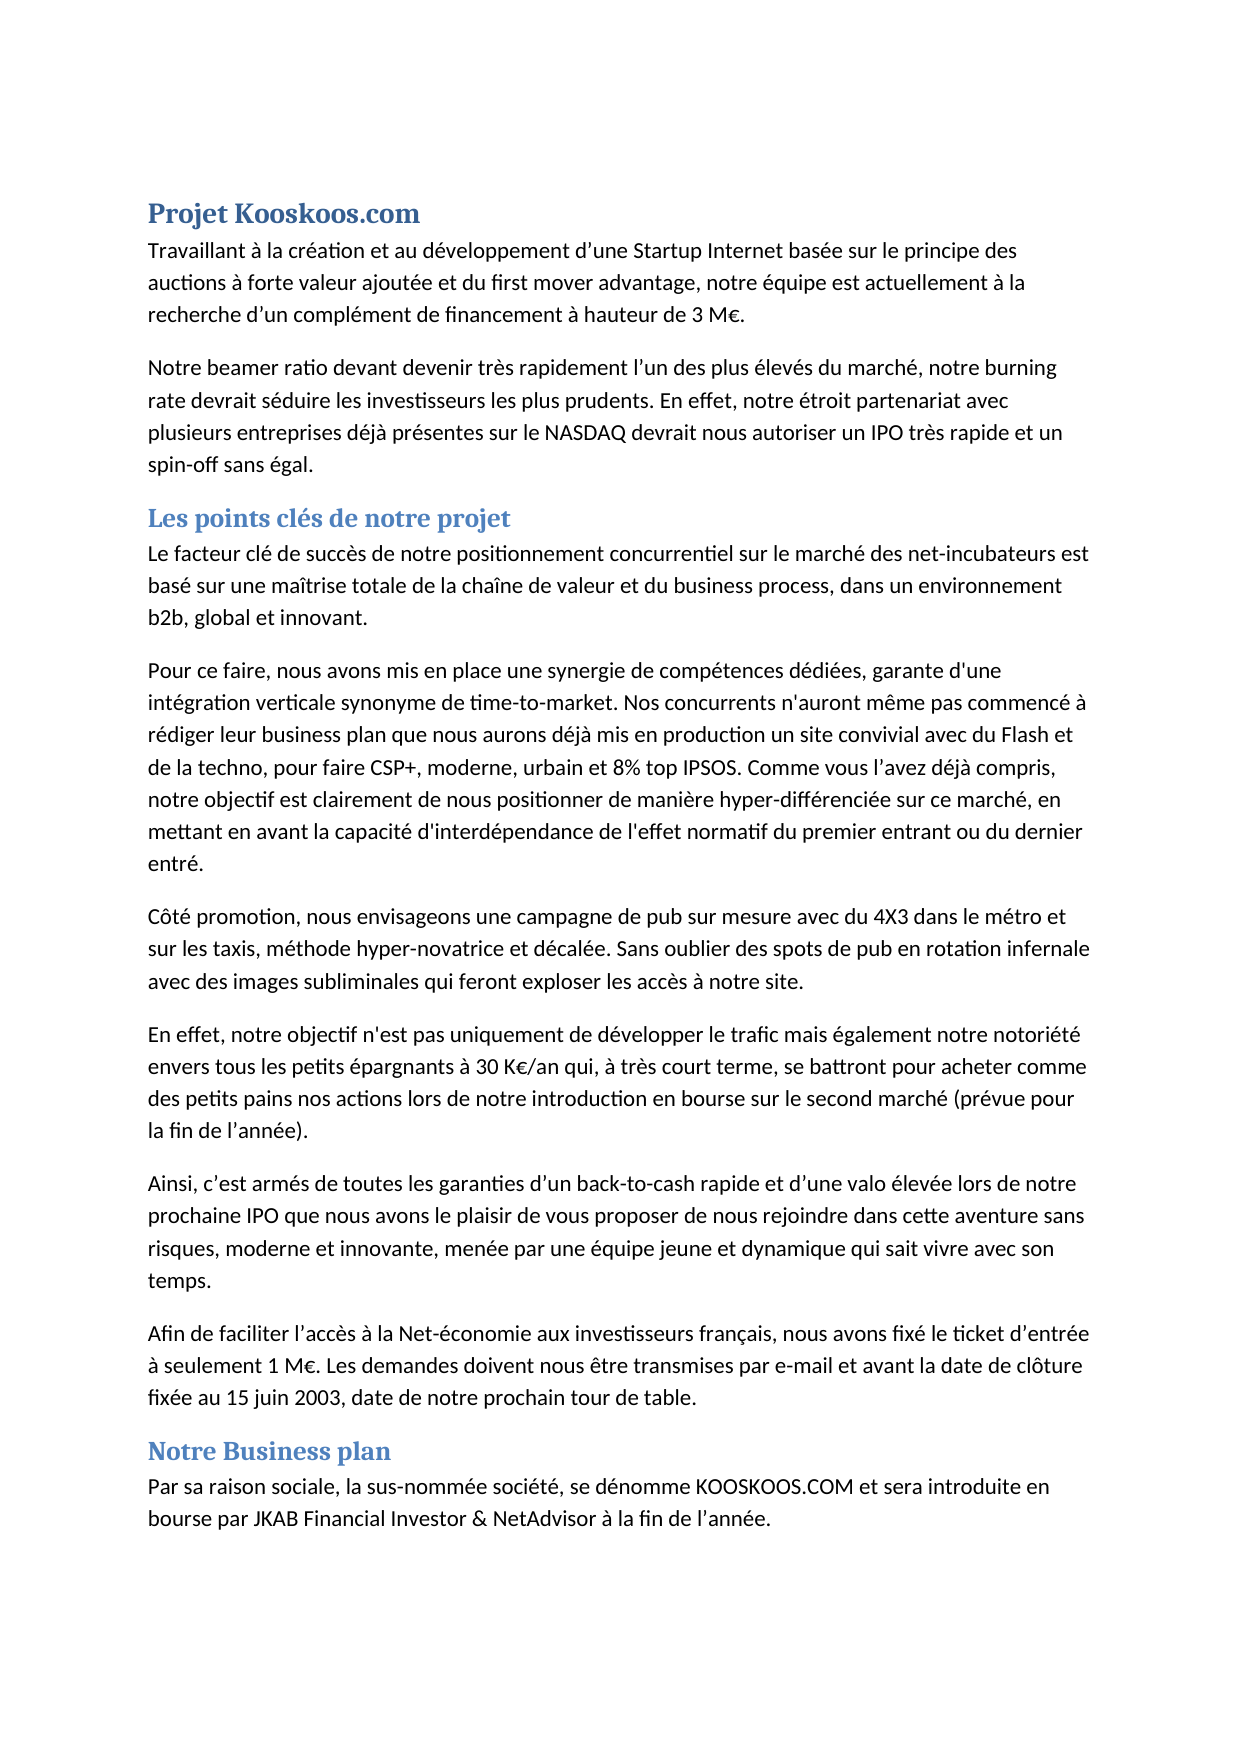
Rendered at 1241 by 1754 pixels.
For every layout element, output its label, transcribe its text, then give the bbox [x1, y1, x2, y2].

text Notre beamer ratio devant devenir très rapidement l’un des plus élevés du marché, notre burning rate devrait séduire les investisseurs les plus prudents. En effet, notre étroit partenariat avec plusieurs entreprises déjà présentes sur le NASDAQ devrait nous autoriser un IPO très rapide et un spin-off sans égal. [148, 353, 1093, 478]
text Côté promotion, nous envisageons une campagne de pub sur mesure avec du 4X3 dans le métro et sur les taxis, méthode hyper-novatrice et décalée. Sans oublier des spots de pub en rotation infernale avec des images subliminales qui feront exploser les accès à notre site. [148, 902, 1093, 995]
text Ainsi, c’est armés de toutes les garanties d’un back-to-cash rapide et d’une valo élevée lors de notre prochaine IPO que nous avons le plaisir de vous proposer de nous rejoindre dans cette aventure sans risques, moderne et innovante, menée par une équipe jeune et dynamique qui sait vivre avec son temps. [148, 1169, 1093, 1294]
text Le facteur clé de succès de notre positionnement concurrentiel sur le marché des net-incubateurs est basé sur une maîtrise totale de la chaîne de valeur et du business process, dans un environnement b2b, global et innovant. [148, 539, 1093, 631]
subtitle Les points clés de notre projet [148, 503, 1093, 534]
subtitle Notre Business plan [148, 1436, 1093, 1467]
text En effet, notre objectif n'est pas uniquement de développer le trafic mais également notre notoriété envers tous les petits épargnants à 30 K€/an qui, à très court terme, se battront pour acheter comme des petits pains nos actions lors de notre introduction en bourse sur le second marché (prévue pour la fin de l’année). [148, 1020, 1093, 1144]
text Afin de faciliter l’accès à la Net-économie aux investisseurs français, nous avons fixé le ticket d’entrée à seulement 1 M€. Les demandes doivent nous être transmises par e-mail et avant la date de clôture fixée au 15 juin 2003, date de notre prochain tour de table. [148, 1319, 1093, 1411]
text Par sa raison sociale, la sus-nommée société, se dénomme KOOSKOOS.COM et sera introduite en bourse par JKAB Financial Investor & NetAdvisor à la fin de l’année. [148, 1472, 1093, 1532]
subtitle Projet Kooskoos.com [148, 198, 1093, 231]
text Pour ce faire, nous avons mis en place une synergie de compétences dédiées, garante d'une intégration verticale synonyme de time-to-market. Nos concurrents n'auront même pas commencé à rédiger leur business plan que nous aurons déjà mis en production un site convivial avec du Flash et de la techno, pour faire CSP+, moderne, urbain et 8% top IPSOS. Comme vous l’avez déjà compris, notre objectif est clairement de nous positionner de manière hyper-différenciée sur ce marché, en mettant en avant la capacité d'interdépendance de l'effet normatif du premier entrant ou du dernier entré. [148, 656, 1093, 877]
text Travaillant à la création et au développement d’une Startup Internet basée sur le principe des auctions à forte valeur ajoutée et du first mover advantage, notre équipe est actuellement à la recherche d’un complément de financement à hauteur de 3 M€. [148, 236, 1093, 328]
